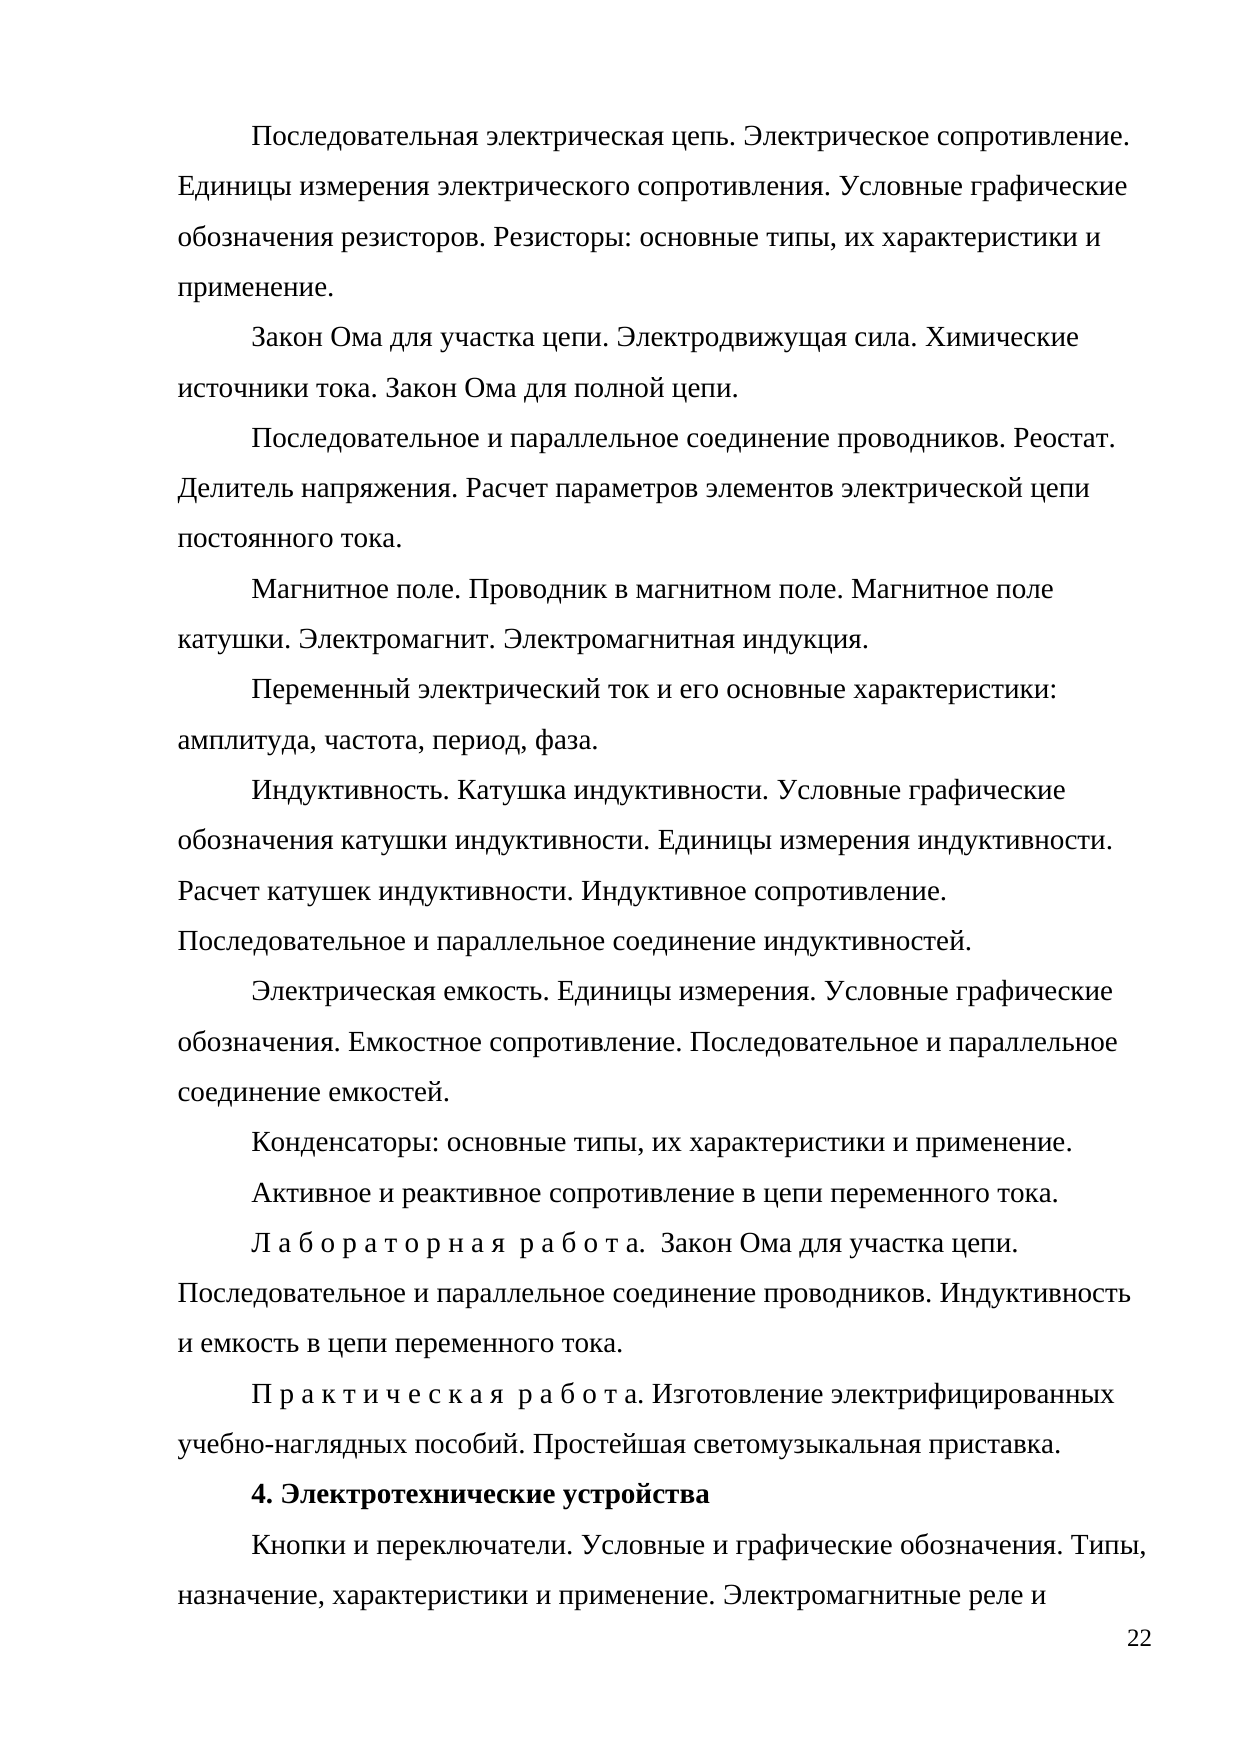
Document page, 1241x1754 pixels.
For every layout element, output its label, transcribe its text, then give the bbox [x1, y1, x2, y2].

text Активное и реактивное сопротивление в цепи переменного тока. [177, 1175, 1152, 1208]
text Переменный электрический ток и его основные характеристики: амплитуда, частота, период, фаза. [177, 672, 1152, 755]
text Индуктивность. Катушка индуктивности. Условные графические обозначения катушки индуктивности. Единицы измерения индуктивности. Расчет катушек индуктивности. Индуктивное сопротивление. Последовательное и параллельное соединение индуктивностей. [177, 772, 1152, 957]
text Последовательная электрическая цепь. Электрическое сопротивление. Единицы измерения электрического сопротивления. Условные графические обозначения резисторов. Резисторы: основные типы, их характеристики и применение. [177, 118, 1152, 303]
text Л а б о р а т о р н а я р а б о т а. Закон Ома для участка цепи. Последовательное и параллельное соединение проводников. Индуктивность и емкость в цепи переменного тока. [177, 1225, 1152, 1359]
text Конденсаторы: основные типы, их характеристики и применение. [177, 1124, 1152, 1158]
text П р а к т и ч е с к а я р а б о т а. Изготовление электрифицированных учебно-наглядных пособий. Простейшая светомузыкальная приставка. [177, 1376, 1152, 1460]
text Закон Ома для участка цепи. Электродвижущая сила. Химические источники тока. Закон Ома для полной цепи. [177, 319, 1152, 403]
text Магнитное поле. Проводник в магнитном поле. Магнитное поле катушки. Электромагнит. Электромагнитная индукция. [177, 571, 1152, 655]
text 4. Электротехнические устройства [177, 1477, 1152, 1510]
text Последовательное и параллельное соединение проводников. Реостат. Делитель напряжения. Расчет параметров элементов электрической цепи постоянного тока. [177, 420, 1152, 554]
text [177, 1527, 1152, 1611]
text Электрическая емкость. Единицы измерения. Условные графические обозначения. Емкостное сопротивление. Последовательное и параллельное соединение емкостей. [177, 973, 1152, 1108]
